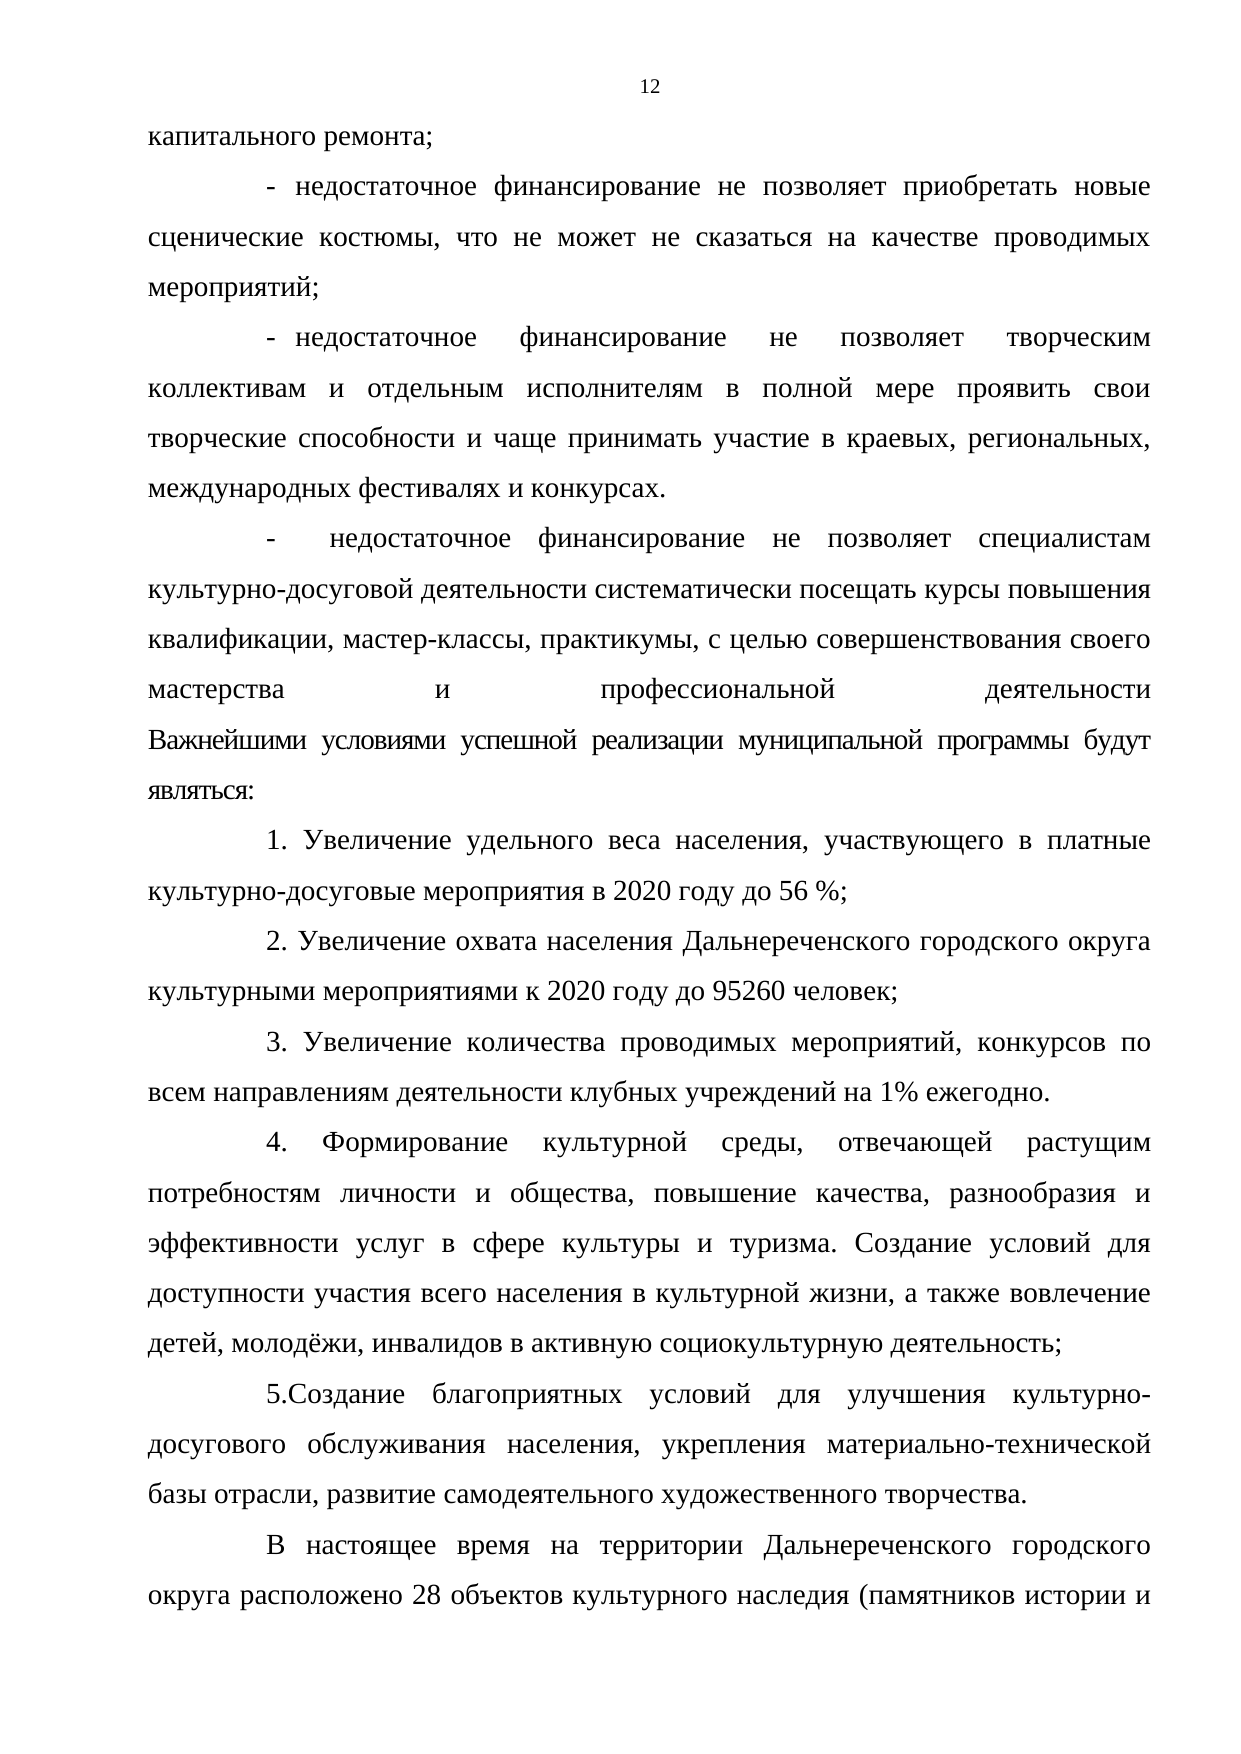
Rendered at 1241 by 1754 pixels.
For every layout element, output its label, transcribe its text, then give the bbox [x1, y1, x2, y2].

text 3. Увеличение количества проводимых мероприятий, конкурсов по всем направлениям деятельности клубных учреждений на 1% ежегодно. [148, 1024, 1152, 1108]
text - недостаточное финансирование не позволяет творческим коллективам и отдельным исполнителям в полной мере проявить свои творческие способности и чаще принимать участие в краевых, региональных, международных фестивалях и конкурсах. [148, 319, 1152, 504]
text - недостаточное финансирование не позволяет приобретать новые сценические костюмы, что не может не сказаться на качестве проводимых мероприятий; [148, 168, 1152, 303]
text 1. Увеличение удельного веса населения, участвующего в платные культурно-досуговые мероприятия в 2020 году до 56 %; [148, 822, 1152, 906]
text 5.Создание благоприятных условий для улучшения культурно-досугового обслуживания населения, укрепления материально-технической базы отрасли, развитие самодеятельного художественного творчества. [148, 1376, 1152, 1510]
text 2. Увеличение охвата населения Дальнереченского городского округа культурными мероприятиями к 2020 году до 95260 человек; [148, 923, 1152, 1007]
text 4. Формирование культурной среды, отвечающей растущим потребностям личности и общества, повышение качества, разнообразия и эффективности услуг в сфере культуры и туризма. Создание условий для доступности участия всего населения в культурной жизни, а также вовлечение детей, молодёжи, инвалидов в активную социокультурную деятельность; [148, 1124, 1152, 1359]
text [148, 1527, 1152, 1611]
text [148, 118, 1152, 152]
text - недостаточное финансирование не позволяет специалистам культурно-досуговой деятельности систематически посещать курсы повышения квалификации, мастер-классы, практикумы, с целью совершенствования своего мастерства и профессиональной деятельности Важнейшими условиями успешной реализации муниципальной программы будут являться: [148, 521, 1152, 806]
